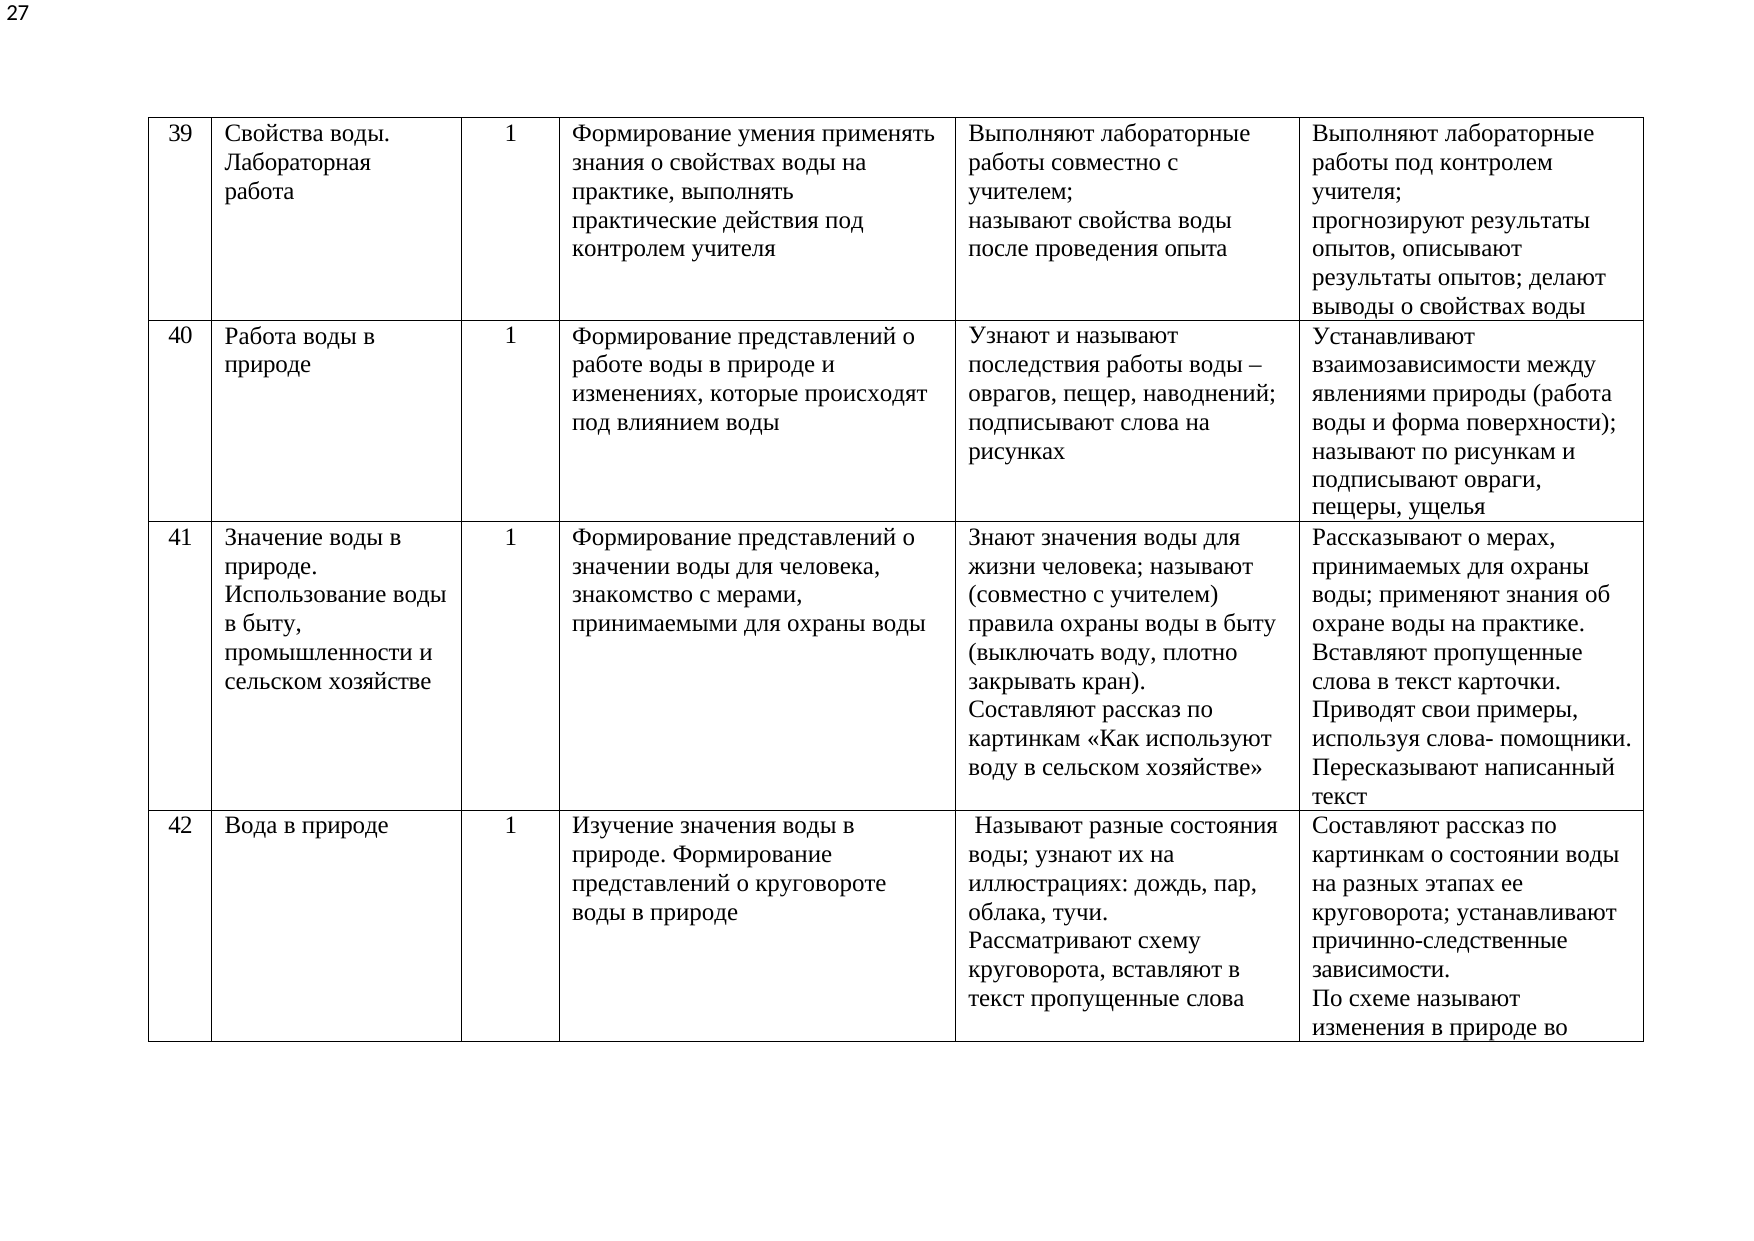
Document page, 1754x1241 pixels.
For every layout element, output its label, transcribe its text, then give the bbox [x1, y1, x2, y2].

table_header Выполняют лабораторные работы под контролем учителя; прогнозируют результаты опытов, описывают результаты опытов; делают выводы о свойствах воды [1300, 118, 1643, 320]
table_cell Устанавливают взаимозависимости между явлениями природы (работа воды и форма поверхности); называют по рисункам и подписывают овраги, пещеры, ущелья [1300, 321, 1643, 521]
table_cell Формирование представлений о значении воды для человека, знакомство с мерами, принимаемыми для охраны воды [560, 522, 955, 809]
table_cell Формирование представлений о работе воды в природе и изменениях, которые происходят под влиянием воды [560, 321, 955, 521]
table_header Свойства воды. Лабораторная работа [212, 118, 461, 320]
table_cell 40 [149, 321, 211, 521]
table_cell 1 [462, 321, 559, 521]
table_cell Рассказывают о мерах, принимаемых для охраны воды; применяют знания об охране воды на практике. Вставляют пропущенные слова в текст карточки. Приводят свои примеры, используя слова- помощники. Пересказывают написанный текст [1300, 522, 1643, 809]
table_cell Составляют рассказ по картинкам о состоянии воды на разных этапах ее круговорота; устанавливают причинно-следственные зависимости. По схеме называют изменения в природе во [1300, 811, 1643, 1041]
table_header 1 [462, 118, 559, 320]
table_cell Знают значения воды для жизни человека; называют (совместно с учителем) правила охраны воды в быту (выключать воду, плотно закрывать кран). Составляют рассказ по картинкам «Как используют воду в сельском хозяйстве» [956, 522, 1299, 809]
table_cell Называют разные состояния воды; узнают их на иллюстрациях: дождь, пар, облака, тучи. Рассматривают схему круговорота, вставляют в текст пропущенные слова [956, 811, 1299, 1041]
table_cell Вода в природе [212, 811, 461, 1041]
table_cell Изучение значения воды в природе. Формирование представлений о круговороте воды в природе [560, 811, 955, 1041]
table_header Выполняют лабораторные работы совместно с учителем; называют свойства воды после проведения опыта [956, 118, 1299, 320]
table_cell 42 [149, 811, 211, 1041]
table_cell 1 [462, 811, 559, 1041]
table_cell 41 [149, 522, 211, 809]
table_cell Значение воды в природе. Использование воды в быту, промышленности и сельском хозяйстве [212, 522, 461, 809]
table_cell 1 [462, 522, 559, 809]
table_cell Узнают и называют последствия работы воды – оврагов, пещер, наводнений; подписывают слова на рисунках [956, 321, 1299, 521]
table_header 39 [149, 118, 211, 320]
table_header Формирование умения применять знания о свойствах воды на практике, выполнять практические действия под контролем учителя [560, 118, 955, 320]
table_cell Работа воды в природе [212, 321, 461, 521]
